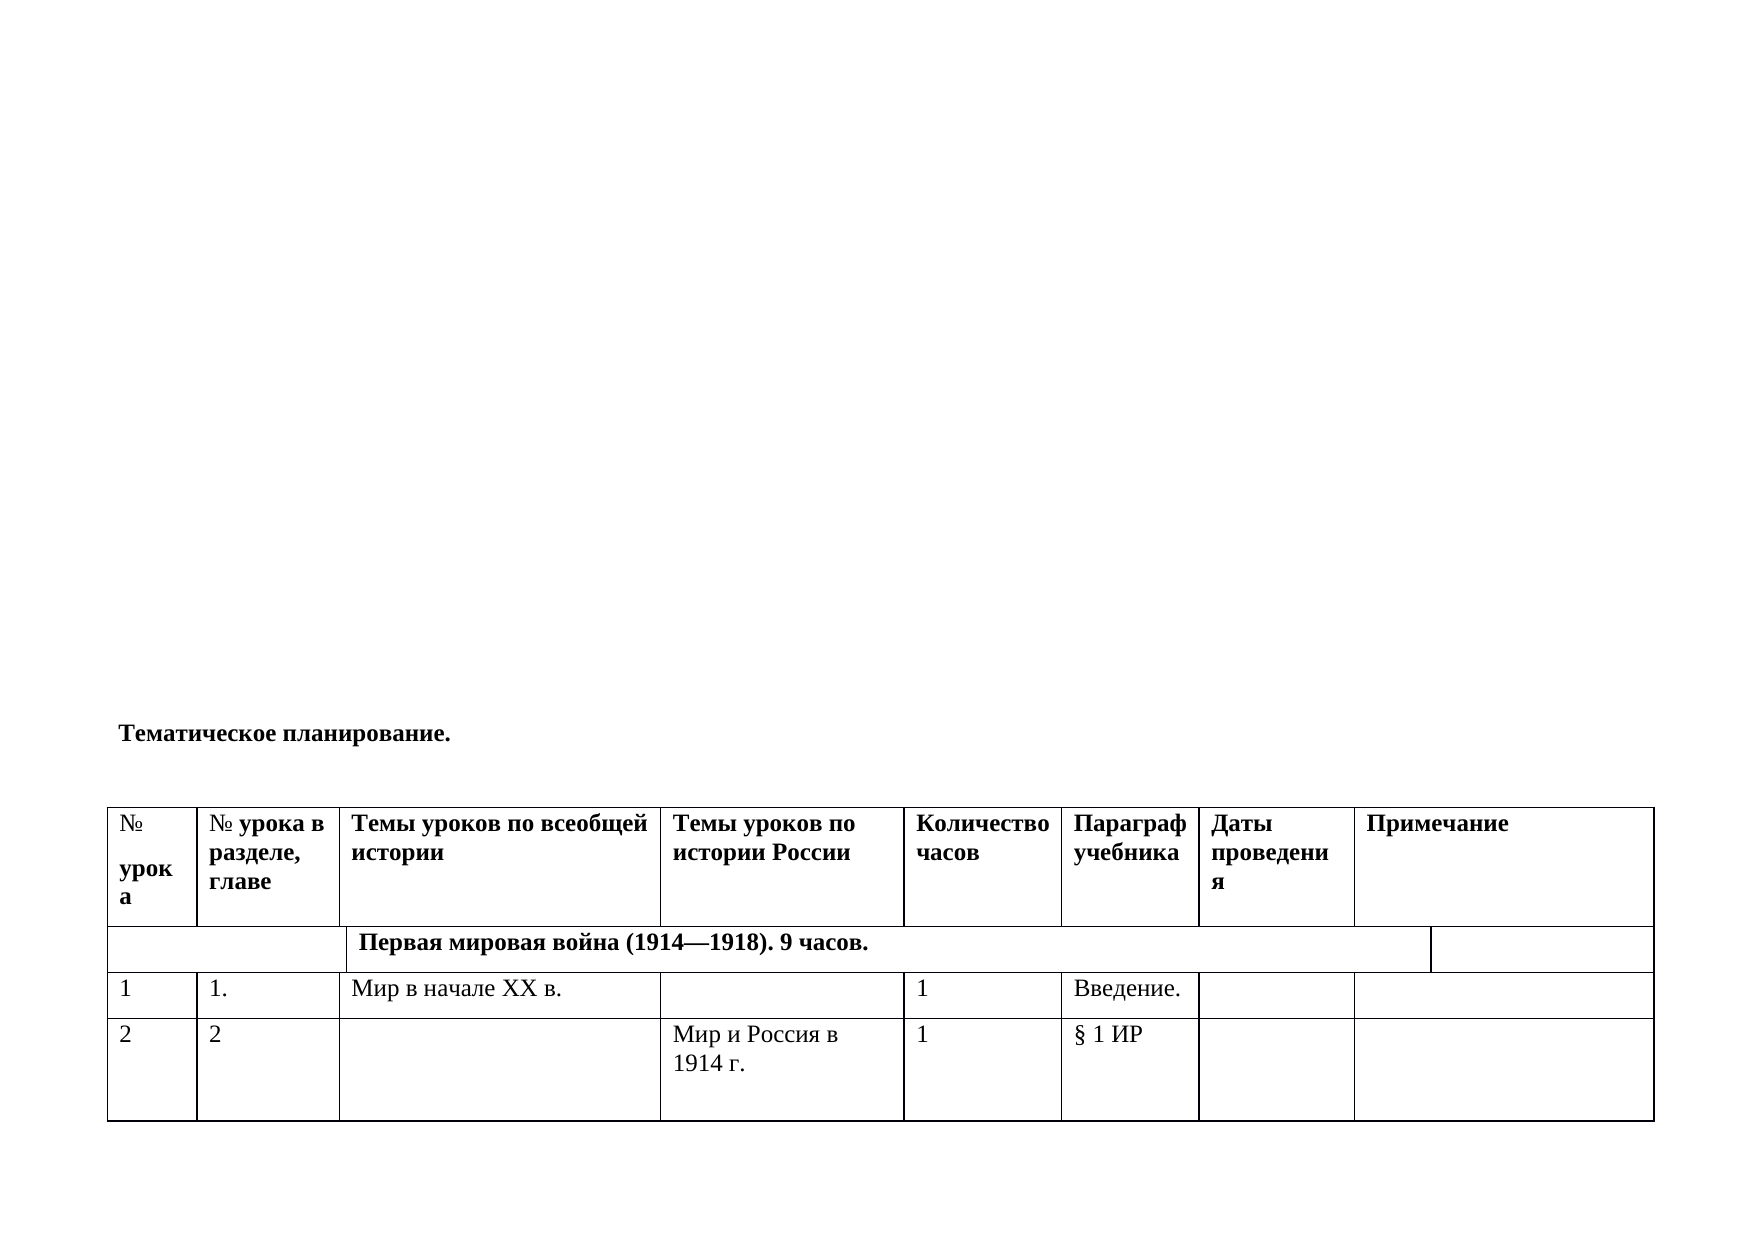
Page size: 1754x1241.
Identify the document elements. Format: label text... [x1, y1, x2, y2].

table_cell Мир в начале XX в. [340, 973, 660, 1018]
table_cell Первая мировая война (1914—1918). 9 часов. [347, 927, 1430, 972]
table_header Примечание [1355, 808, 1653, 926]
table_header Количество часов [905, 808, 1061, 926]
table_cell [661, 973, 903, 1018]
table_header Даты проведения [1200, 808, 1354, 926]
table_cell [340, 1019, 660, 1120]
table_cell 1 [108, 973, 196, 1018]
text Тематическое планирование. [118, 718, 1636, 747]
table_cell 1. [198, 973, 339, 1018]
table_cell 1 [905, 1019, 1061, 1120]
table_cell § 1 ИР [1062, 1019, 1198, 1120]
table_header Параграф учебника [1062, 808, 1198, 926]
table_header Темы уроков по истории России [661, 808, 903, 926]
table_cell Введение. [1062, 973, 1198, 1018]
table_cell Мир и Россия в 1914 г. [661, 1019, 903, 1120]
table_cell [1355, 1019, 1653, 1120]
table_cell 2 [198, 1019, 339, 1120]
table_cell 1 [905, 973, 1061, 1018]
table_header Темы уроков по всеобщей истории [340, 808, 660, 926]
table_cell 2 [108, 1019, 196, 1120]
table_cell [108, 927, 346, 972]
table_cell [1200, 973, 1354, 1018]
table_header № урока в разделе, главе [198, 808, 339, 926]
table_cell [1200, 1019, 1354, 1120]
table_cell [1432, 927, 1653, 972]
table_cell [1355, 973, 1653, 1018]
table_header № урока [108, 808, 196, 926]
